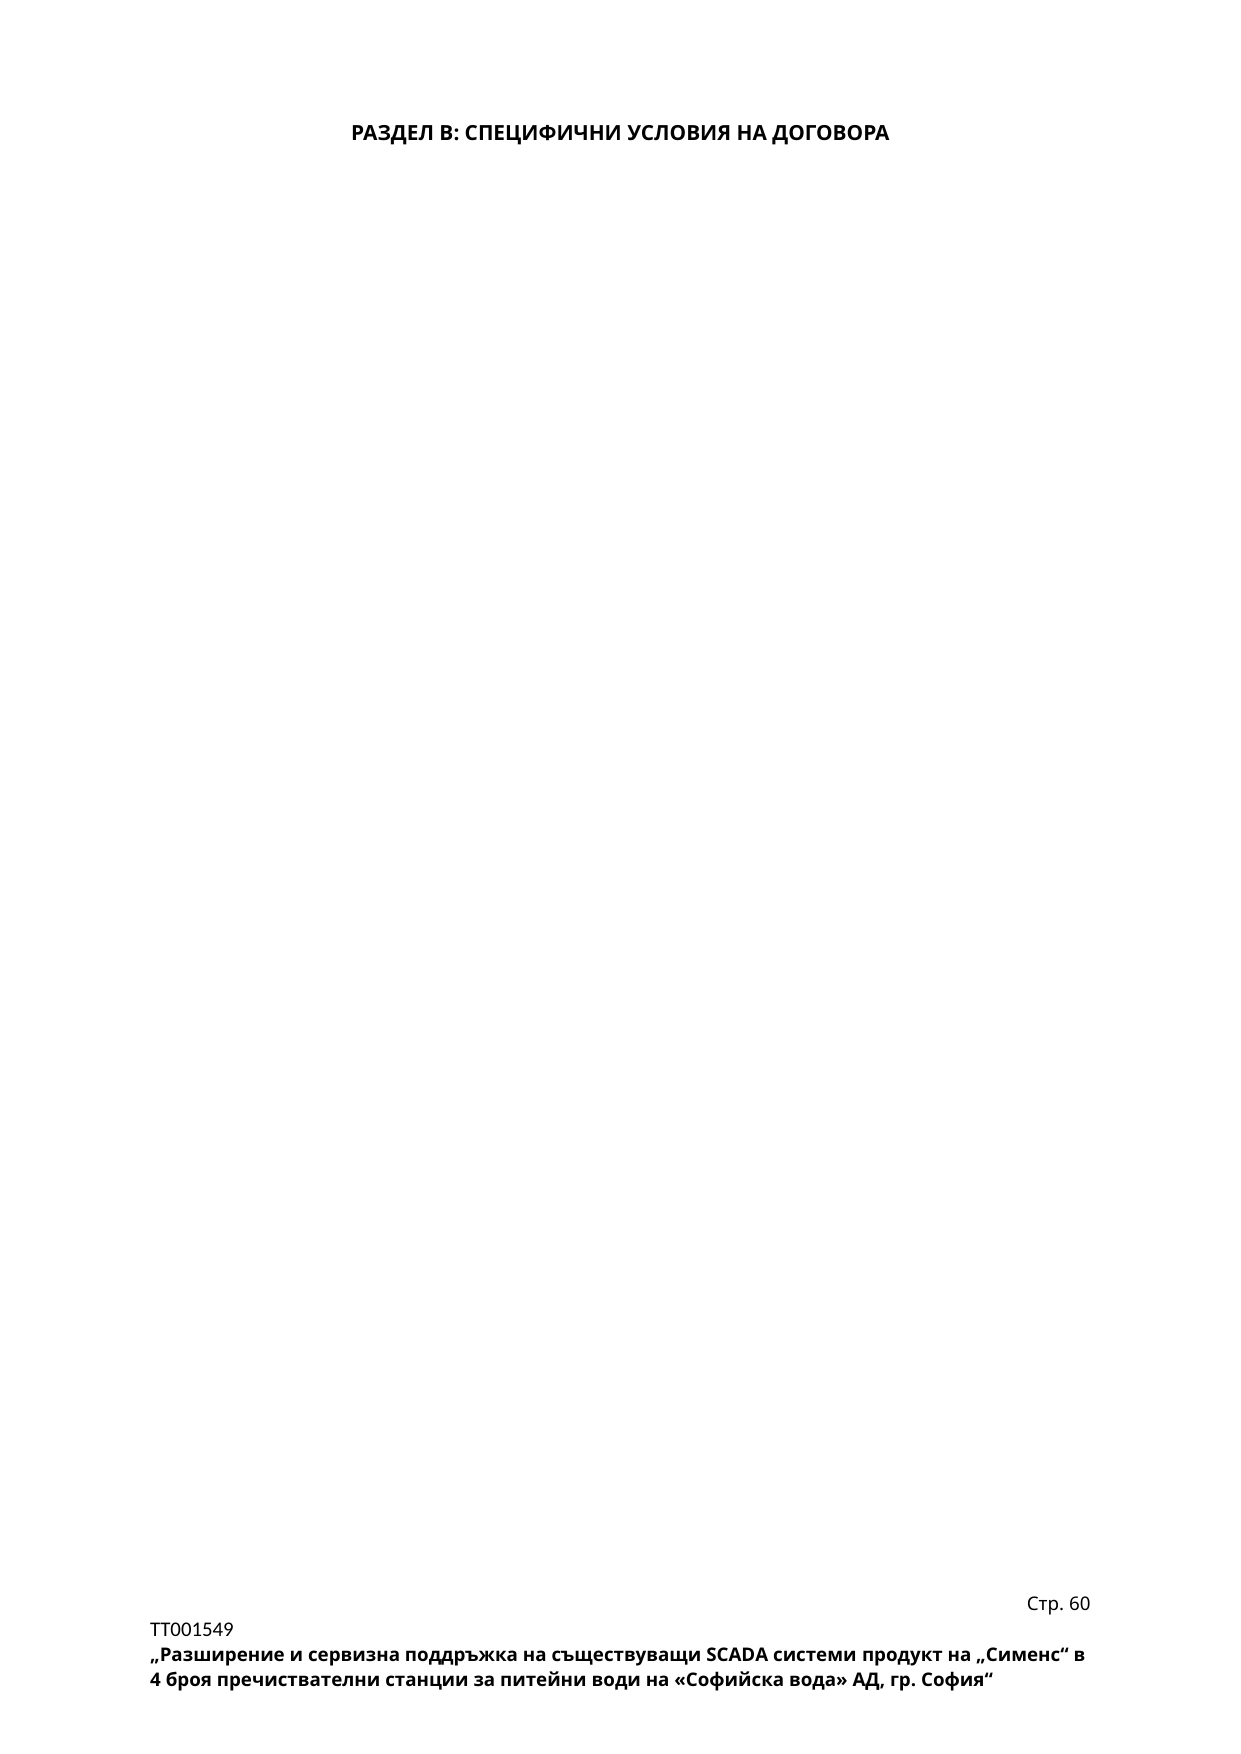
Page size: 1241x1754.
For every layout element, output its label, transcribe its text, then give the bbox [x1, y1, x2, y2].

text РАЗДЕЛ В: СПЕЦИФИЧНИ УСЛОВИЯ НА ДОГОВОРА [150, 118, 1090, 147]
